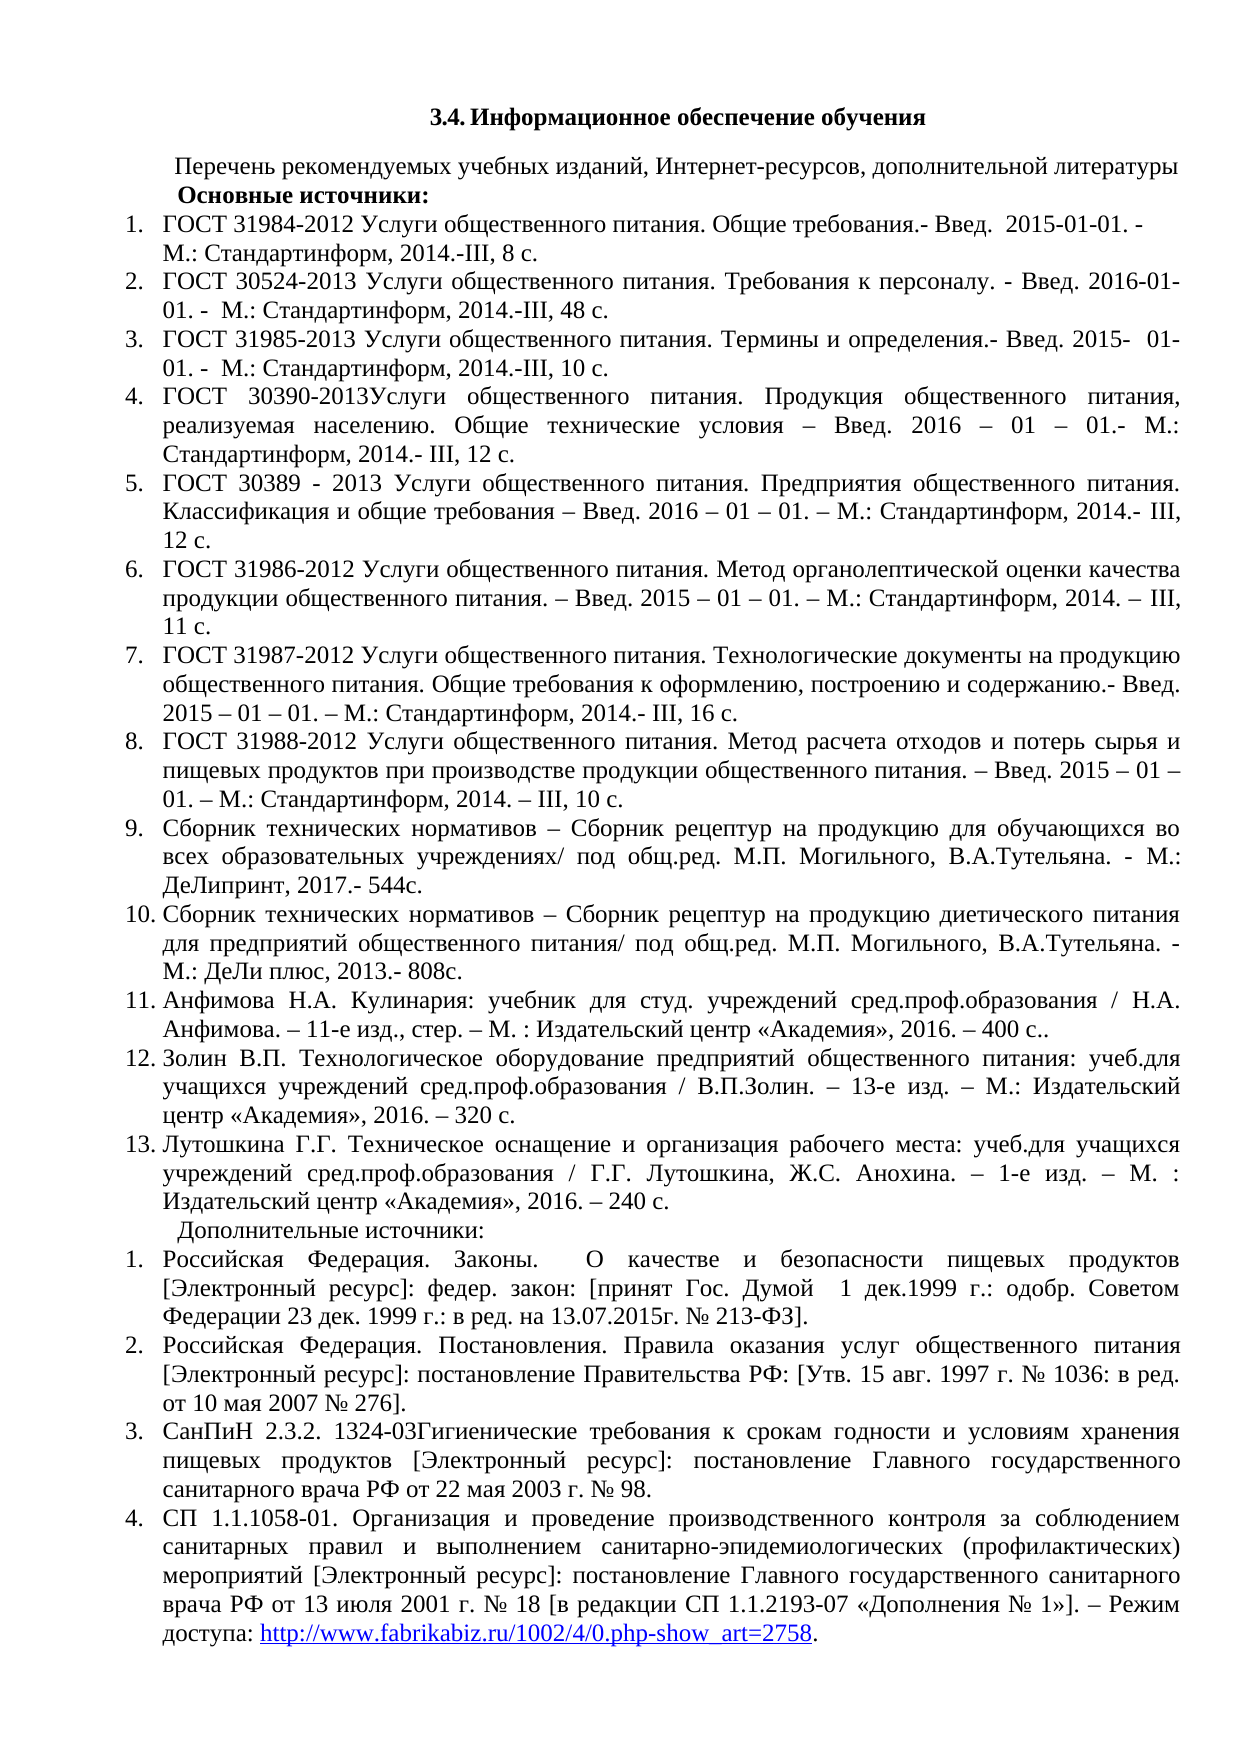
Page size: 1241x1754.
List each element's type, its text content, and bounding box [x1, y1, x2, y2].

list ГОСТ 31984-2012 Услуги общественного питания. Общие требования.- Введ. 2015-01-01. - М.: Стандартинформ, 2014.-III, 8 с. [125, 209, 1181, 266]
list Золин В.П. Технологическое оборудование предприятий общественного питания: учеб.для учащихся учреждений сред.проф.образования / В.П.Золин. – 13-е изд. – М.: Издательский центр «Академия», 2016. – 320 с. [125, 1043, 1181, 1129]
list Российская Федерация. Законы. О качестве и безопасности пищевых продуктов [Электронный ресурс]: федер. закон: [принят Гос. Думой 1 дек.1999 г.: одобр. Советом Федерации 23 дек. 1999 г.: в ред. на 13.07.2015г. № 213-ФЗ]. [125, 1244, 1181, 1330]
list ГОСТ 31985-2013 Услуги общественного питания. Термины и определения.- Введ. 2015- 01-01. - М.: Стандартинформ, 2014.-III, 10 с. [125, 324, 1181, 381]
text Дополнительные источники: [177, 1215, 1181, 1244]
text Перечень рекомендуемых учебных изданий, Интернет-ресурсов, дополнительной литературы [118, 151, 1181, 180]
text Основные источники: [177, 180, 1181, 209]
list Лутошкина Г.Г. Техническое оснащение и организация рабочего места: учеб.для учащихся учреждений сред.проф.образования / Г.Г. Лутошкина, Ж.С. Анохина. – 1-е изд. – М. : Издательский центр «Академия», 2016. – 240 с. [125, 1129, 1181, 1215]
text 3.4. Информационное обеспечение обучения [174, 102, 1181, 131]
list Сборник технических нормативов – Сборник рецептур на продукцию диетического питания для предприятий общественного питания/ под общ.ред. М.П. Могильного, В.А.Тутельяна. - М.: ДеЛи плюс, 2013.- 808с. [125, 899, 1181, 985]
list ГОСТ 31987-2012 Услуги общественного питания. Технологические документы на продукцию общественного питания. Общие требования к оформлению, построению и содержанию.- Введ. 2015 – 01 – 01. – М.: Стандартинформ, 2014.- III, 16 с. [125, 640, 1181, 726]
list ГОСТ 30390-2013Услуги общественного питания. Продукция общественного питания, реализуемая населению. Общие технические условия – Введ. 2016 – 01 – 01.- М.: Стандартинформ, 2014.- III, 12 с. [125, 381, 1181, 468]
list ГОСТ 31986-2012 Услуги общественного питания. Метод органолептической оценки качества продукции общественного питания. – Введ. 2015 – 01 – 01. – М.: Стандартинформ, 2014. – III, 11 с. [125, 554, 1181, 640]
list Сборник технических нормативов – Сборник рецептур на продукцию для обучающихся во всех образовательных учреждениях/ под общ.ред. М.П. Могильного, В.А.Тутельяна. - М.: ДеЛипринт, 2017.- 544с. [125, 813, 1181, 899]
list ГОСТ 30389 - 2013 Услуги общественного питания. Предприятия общественного питания. Классификация и общие требования – Введ. 2016 – 01 – 01. – М.: Стандартинформ, 2014.- III, 12 с. [125, 468, 1181, 554]
list СанПиН 2.3.2. 1324-03Гигиенические требования к срокам годности и условиям хранения пищевых продуктов [Электронный ресурс]: постановление Главного государственного санитарного врача РФ от 22 мая 2003 г. № 98. [125, 1416, 1181, 1503]
list Анфимова Н.А. Кулинария: учебник для студ. учреждений сред.проф.образования / Н.А. Анфимова. – 11-е изд., стер. – М. : Издательский центр «Академия», 2016. – 400 с.. [125, 985, 1181, 1043]
list ГОСТ 30524-2013 Услуги общественного питания. Требования к персоналу. - Введ. 2016-01-01. - М.: Стандартинформ, 2014.-III, 48 с. [125, 266, 1181, 324]
list Российская Федерация. Постановления. Правила оказания услуг общественного питания [Электронный ресурс]: постановление Правительства РФ: [Утв. 15 авг. 1997 г. № 1036: в ред. от 10 мая 2007 № 276]. [125, 1330, 1181, 1416]
list СП 1.1.1058-01. Организация и проведение производственного контроля за соблюдением санитарных правил и выполнением санитарно-эпидемиологических (профилактических) мероприятий [Электронный ресурс]: постановление Главного государственного санитарного врача РФ от 13 июля 2001 г. № 18 [в редакции СП 1.1.2193-07 «Дополнения № 1»]. – Режим доступа: http://www.fabrikabiz.ru/1002/4/0.php-show_art=2758. [125, 1503, 1181, 1646]
list ГОСТ 31988-2012 Услуги общественного питания. Метод расчета отходов и потерь сырья и пищевых продуктов при производстве продукции общественного питания. – Введ. 2015 – 01 – 01. – М.: Стандартинформ, 2014. – III, 10 с. [125, 726, 1181, 813]
